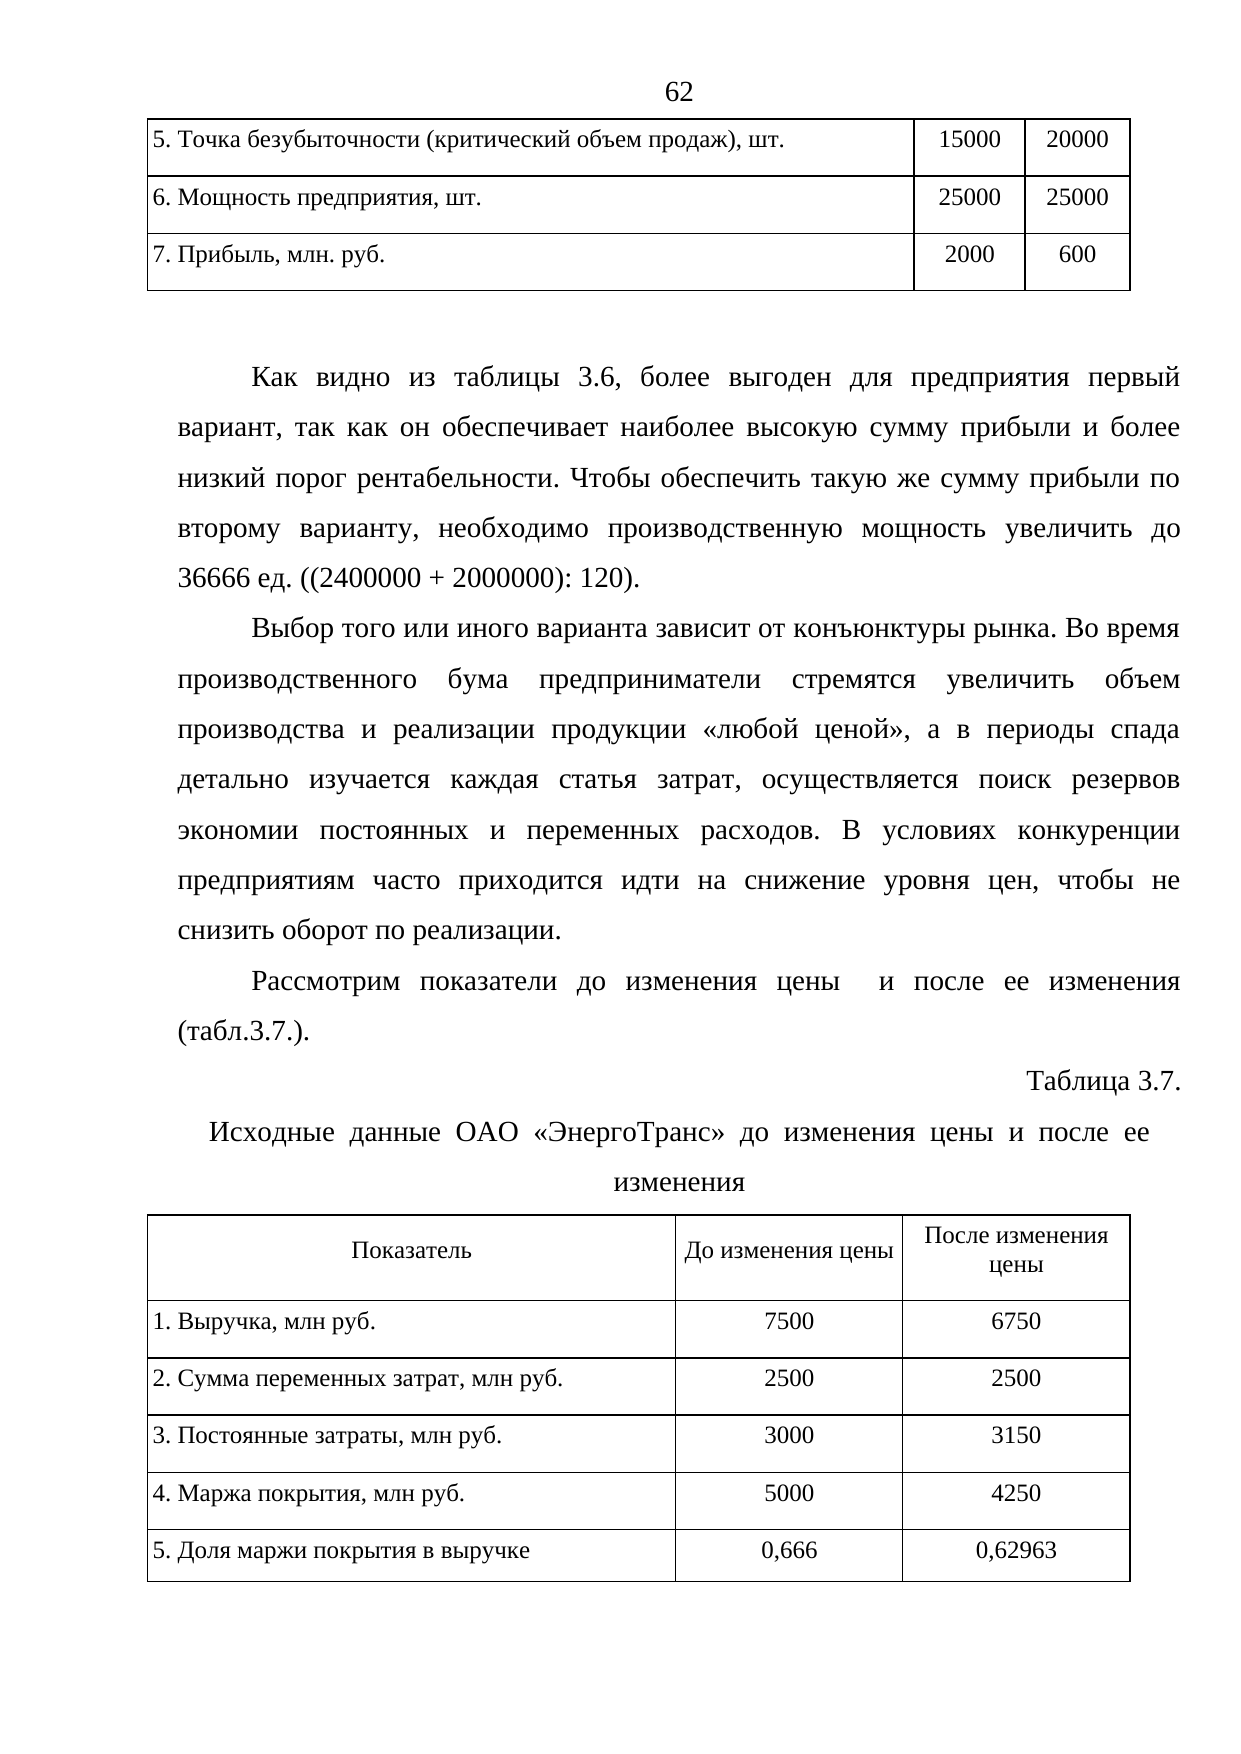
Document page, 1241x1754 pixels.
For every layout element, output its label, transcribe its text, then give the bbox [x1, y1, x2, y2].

table_cell 2. Сумма переменных затрат, млн руб. [148, 1359, 675, 1414]
table_cell 4250 [903, 1473, 1129, 1528]
table_header После изменения цены [903, 1216, 1129, 1300]
text Как видно из таблицы 3.6, более выгоден для предприятия первый вариант, так как он обеспечивает наиболее высокую сумму прибыли и более низкий порог рентабельности. Чтобы обеспечить такую же сумму прибыли по второму варианту, необходимо производственную мощность увеличить до 36666 ед. ((2400000 + 2000000): 120). [177, 359, 1181, 594]
table_cell 0,666 [676, 1530, 902, 1581]
table_cell 20000 [1026, 120, 1129, 175]
table_cell 2500 [903, 1359, 1129, 1414]
text Исходные данные ОАО «ЭнергоТранс» до изменения цены и после ее изменения [177, 1114, 1181, 1198]
table_cell 3. Постоянные затраты, млн руб. [148, 1416, 675, 1471]
table_cell 25000 [915, 177, 1024, 232]
table_cell 15000 [915, 120, 1024, 175]
table_cell 1. Выручка, млн руб. [148, 1301, 675, 1357]
table_cell 7500 [676, 1301, 902, 1357]
text Таблица 3.7. [177, 1063, 1181, 1097]
text Рассмотрим показатели до изменения цены и после ее изменения (табл.3.7.). [177, 963, 1181, 1047]
table_cell 5. Точка безубыточности (критический объем продаж), шт. [148, 120, 913, 175]
table_cell 7. Прибыль, млн. руб. [148, 234, 913, 290]
table_cell 4. Маржа покрытия, млн руб. [148, 1473, 675, 1528]
table_cell 2000 [915, 234, 1024, 290]
text Выбор того или иного варианта зависит от конъюнктуры рынка. Во время производственного бума предприниматели стремятся увеличить объем производства и реализации продукции «любой ценой», а в периоды спада детально изучается каждая статья затрат, осуществляется поиск резервов экономии постоянных и переменных расходов. В условиях конкуренции предприятиям часто приходится идти на снижение уровня цен, чтобы не снизить оборот по реализации. [177, 611, 1181, 946]
table_cell 6750 [903, 1301, 1129, 1357]
table_cell 5000 [676, 1473, 902, 1528]
table_header До изменения цены [676, 1216, 902, 1300]
table_cell 3150 [903, 1416, 1129, 1471]
table_header Показатель [148, 1216, 675, 1300]
table_cell 2500 [676, 1359, 902, 1414]
table_cell 5. Доля маржи покрытия в выручке [148, 1530, 675, 1581]
table_cell 25000 [1026, 177, 1129, 232]
table_cell 6. Мощность предприятия, шт. [148, 177, 913, 232]
table_cell 0,62963 [903, 1530, 1129, 1581]
table_cell 600 [1026, 234, 1129, 290]
table_cell 3000 [676, 1416, 902, 1471]
